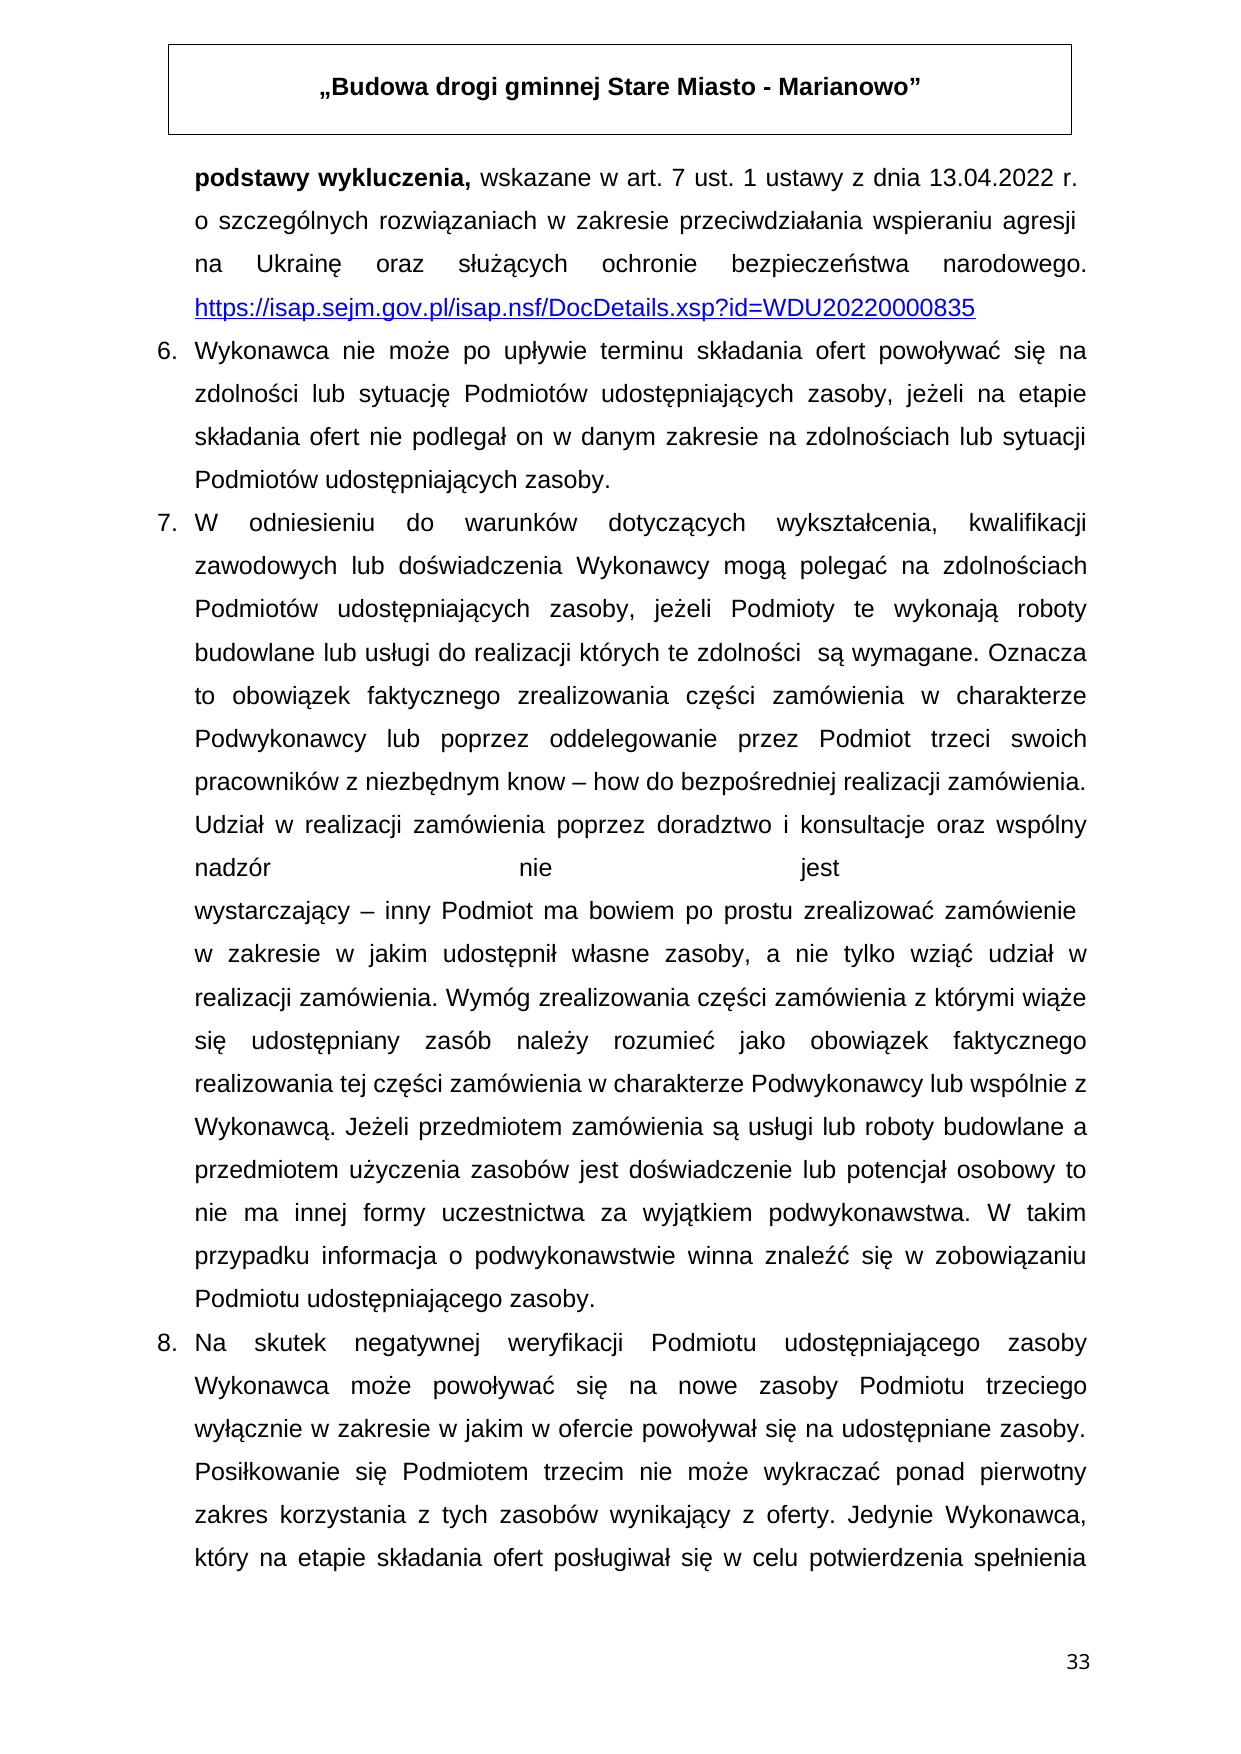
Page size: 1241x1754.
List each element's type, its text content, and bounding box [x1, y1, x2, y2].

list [157, 1327, 1088, 1572]
list W odniesieniu do warunków dotyczących wykształcenia, kwalifikacji zawodowych lub doświadczenia Wykonawcy mogą polegać na zdolnościach Podmiotów udostępniających zasoby, jeżeli Podmioty te wykonają roboty budowlane lub usługi do realizacji których te zdolności są wymagane. Oznacza to obowiązek faktycznego zrealizowania części zamówienia w charakterze Podwykonawcy lub poprzez oddelegowanie przez Podmiot trzeci swoich pracowników z niezbędnym know – how do bezpośredniej realizacji zamówienia. Udział w realizacji zamówienia poprzez doradztwo i konsultacje oraz wspólny nadzór nie jest wystarczający – inny Podmiot ma bowiem po prostu zrealizować zamówienie w zakresie w jakim udostępnił własne zasoby, a nie tylko wziąć udział w realizacji zamówienia. Wymóg zrealizowania części zamówienia z którymi wiąże się udostępniany zasób należy rozumieć jako obowiązek faktycznego realizowania tej części zamówienia w charakterze Podwykonawcy lub wspólnie z Wykonawcą. Jeżeli przedmiotem zamówienia są usługi lub roboty budowlane a przedmiotem użyczenia zasobów jest doświadczenie lub potencjał osobowy to nie ma innej formy uczestnictwa za wyjątkiem podwykonawstwa. W takim przypadku informacja o podwykonawstwie winna znaleźć się w zobowiązaniu Podmiotu udostępniającego zasoby. [157, 508, 1088, 1313]
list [157, 163, 1088, 321]
list Wykonawca nie może po upływie terminu składania ofert powoływać się na zdolności lub sytuację Podmiotów udostępniających zasoby, jeżeli na etapie składania ofert nie podlegał on w danym zakresie na zdolnościach lub sytuacji Podmiotów udostępniających zasoby. [157, 336, 1088, 494]
